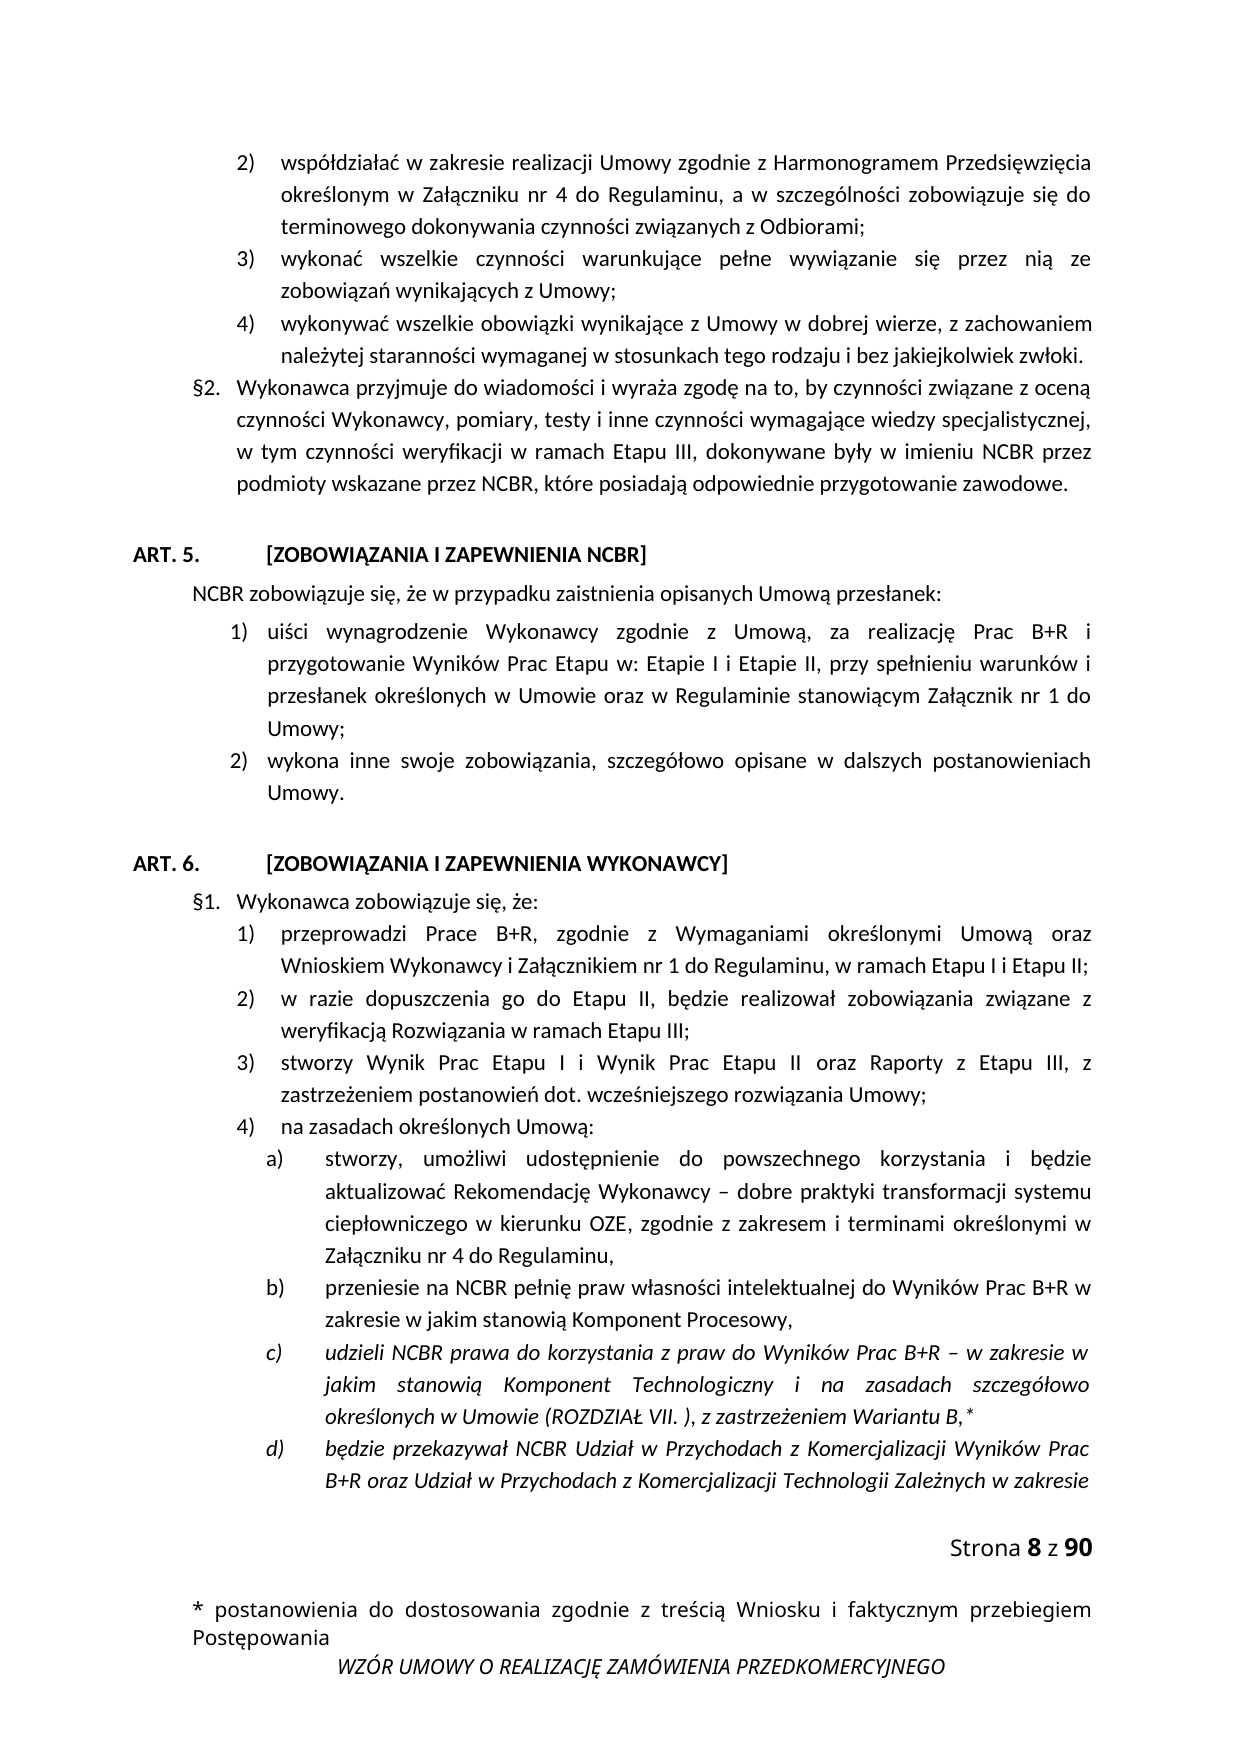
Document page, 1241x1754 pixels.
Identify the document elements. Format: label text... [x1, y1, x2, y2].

list wykona inne swoje zobowiązania, szczegółowo opisane w dalszych postanowieniach Umowy. [229, 746, 1093, 806]
list stworzy, umożliwi udostępnienie do powszechnego korzystania i będzie aktualizować Rekomendację Wykonawcy – dobre praktyki transformacji systemu ciepłowniczego w kierunku OZE, zgodnie z zakresem i terminami określonymi w Załączniku nr 4 do Regulaminu, [266, 1144, 1093, 1269]
subtitle [ZOBOWIĄZANIA I ZAPEWNIENIA WYKONAWCY] [133, 849, 1093, 877]
list przeprowadzi Prace B+R, zgodnie z Wymaganiami określonymi Umową oraz Wnioskiem Wykonawcy i Załącznikiem nr 1 do Regulaminu, w ramach Etapu I i Etapu II; [236, 919, 1093, 979]
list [266, 1434, 1093, 1494]
text NCBR zobowiązuje się, że w przypadku zaistnienia opisanych Umową przesłanek: [192, 579, 1093, 607]
list na zasadach określonych Umową: [236, 1112, 1093, 1140]
list uiści wynagrodzenie Wykonawcy zgodnie z Umową, za realizację Prac B+R i przygotowanie Wyników Prac Etapu w: Etapie I i Etapie II, przy spełnieniu warunków i przesłanek określonych w Umowie oraz w Regulaminie stanowiącym Załącznik nr 1 do Umowy; [229, 617, 1093, 742]
list współdziałać w zakresie realizacji Umowy zgodnie z Harmonogramem Przedsięwzięcia określonym w Załączniku nr 4 do Regulaminu, a w szczególności zobowiązuje się do terminowego dokonywania czynności związanych z Odbiorami; [236, 148, 1093, 240]
list w razie dopuszczenia go do Etapu II, będzie realizował zobowiązania związane z weryfikacją Rozwiązania w ramach Etapu III; [236, 984, 1093, 1044]
list wykonywać wszelkie obowiązki wynikające z Umowy w dobrej wierze, z zachowaniem należytej staranności wymaganej w stosunkach tego rodzaju i bez jakiejkolwiek zwłoki. [236, 309, 1093, 369]
list udzieli NCBR prawa do korzystania z praw do Wyników Prac B+R – w zakresie w jakim stanowią Komponent Technologiczny i na zasadach szczegółowo określonych w Umowie (ROZDZIAŁ VII. ), z zastrzeżeniem Wariantu B,* [266, 1338, 1093, 1430]
list wykonać wszelkie czynności warunkujące pełne wywiązanie się przez nią ze zobowiązań wynikających z Umowy; [236, 244, 1093, 304]
list Wykonawca zobowiązuje się, że: [192, 887, 1093, 915]
subtitle [ZOBOWIĄZANIA I ZAPEWNIENIA NCBR] [133, 540, 1093, 568]
list Wykonawca przyjmuje do wiadomości i wyraża zgodę na to, by czynności związane z oceną czynności Wykonawcy, pomiary, testy i inne czynności wymagające wiedzy specjalistycznej, w tym czynności weryfikacji w ramach Etapu III, dokonywane były w imieniu NCBR przez podmioty wskazane przez NCBR, które posiadają odpowiednie przygotowanie zawodowe. [192, 373, 1093, 498]
list przeniesie na NCBR pełnię praw własności intelektualnej do Wyników Prac B+R w zakresie w jakim stanowią Komponent Procesowy, [266, 1273, 1093, 1333]
list stworzy Wynik Prac Etapu I i Wynik Prac Etapu II oraz Raporty z Etapu III, z zastrzeżeniem postanowień dot. wcześniejszego rozwiązania Umowy; [236, 1048, 1093, 1108]
